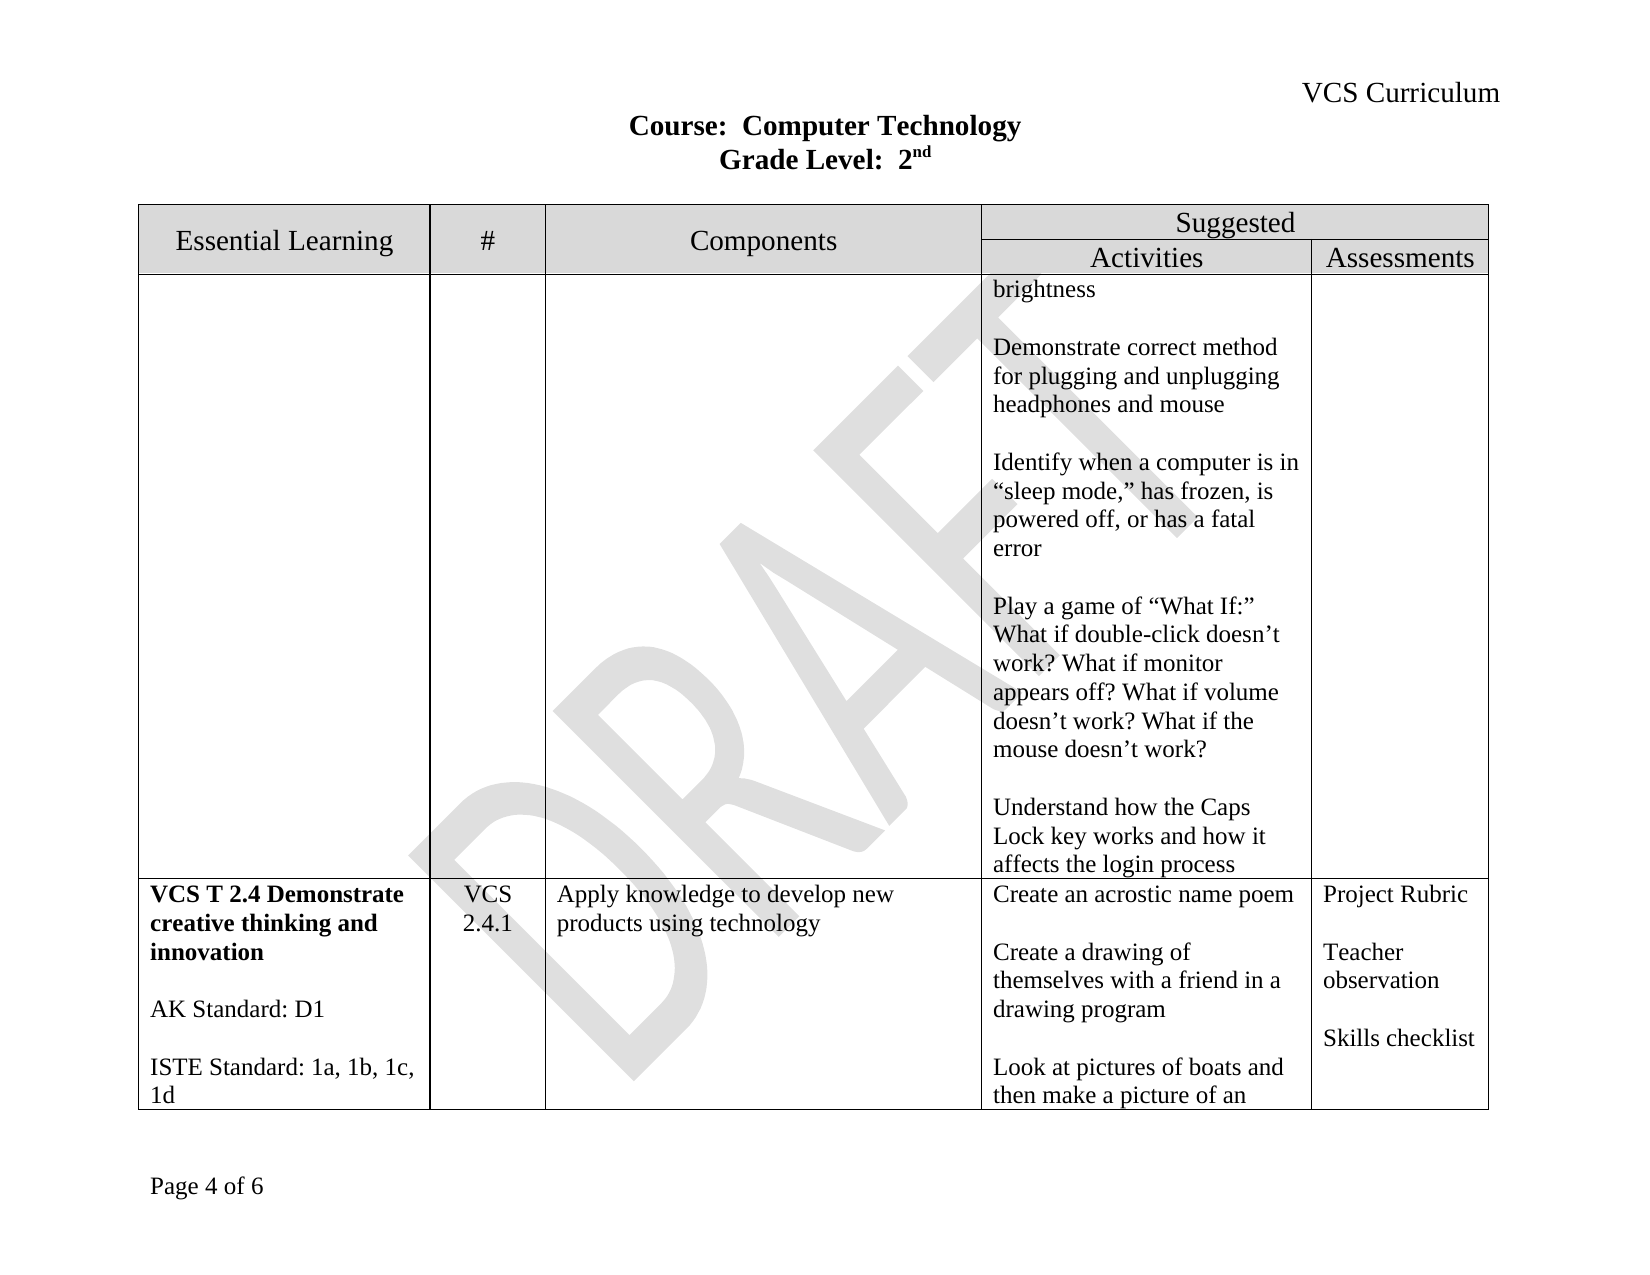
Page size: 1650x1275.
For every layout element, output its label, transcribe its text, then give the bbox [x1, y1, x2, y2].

table_header Components [546, 205, 981, 273]
table_cell VCS 2.4.1 [431, 879, 545, 1109]
table_cell Activities [982, 240, 1311, 273]
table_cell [1312, 879, 1488, 1109]
table_header Suggested [982, 205, 1488, 239]
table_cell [546, 275, 981, 878]
table_cell [139, 275, 429, 878]
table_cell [982, 879, 1311, 1109]
table_cell VCS 2.3.3 [431, 275, 545, 878]
table_header Essential Learning [139, 205, 429, 273]
table_cell Assessments [1312, 240, 1488, 273]
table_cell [546, 879, 981, 1109]
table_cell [982, 275, 1311, 878]
table_header # [431, 205, 545, 273]
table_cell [139, 879, 429, 1109]
